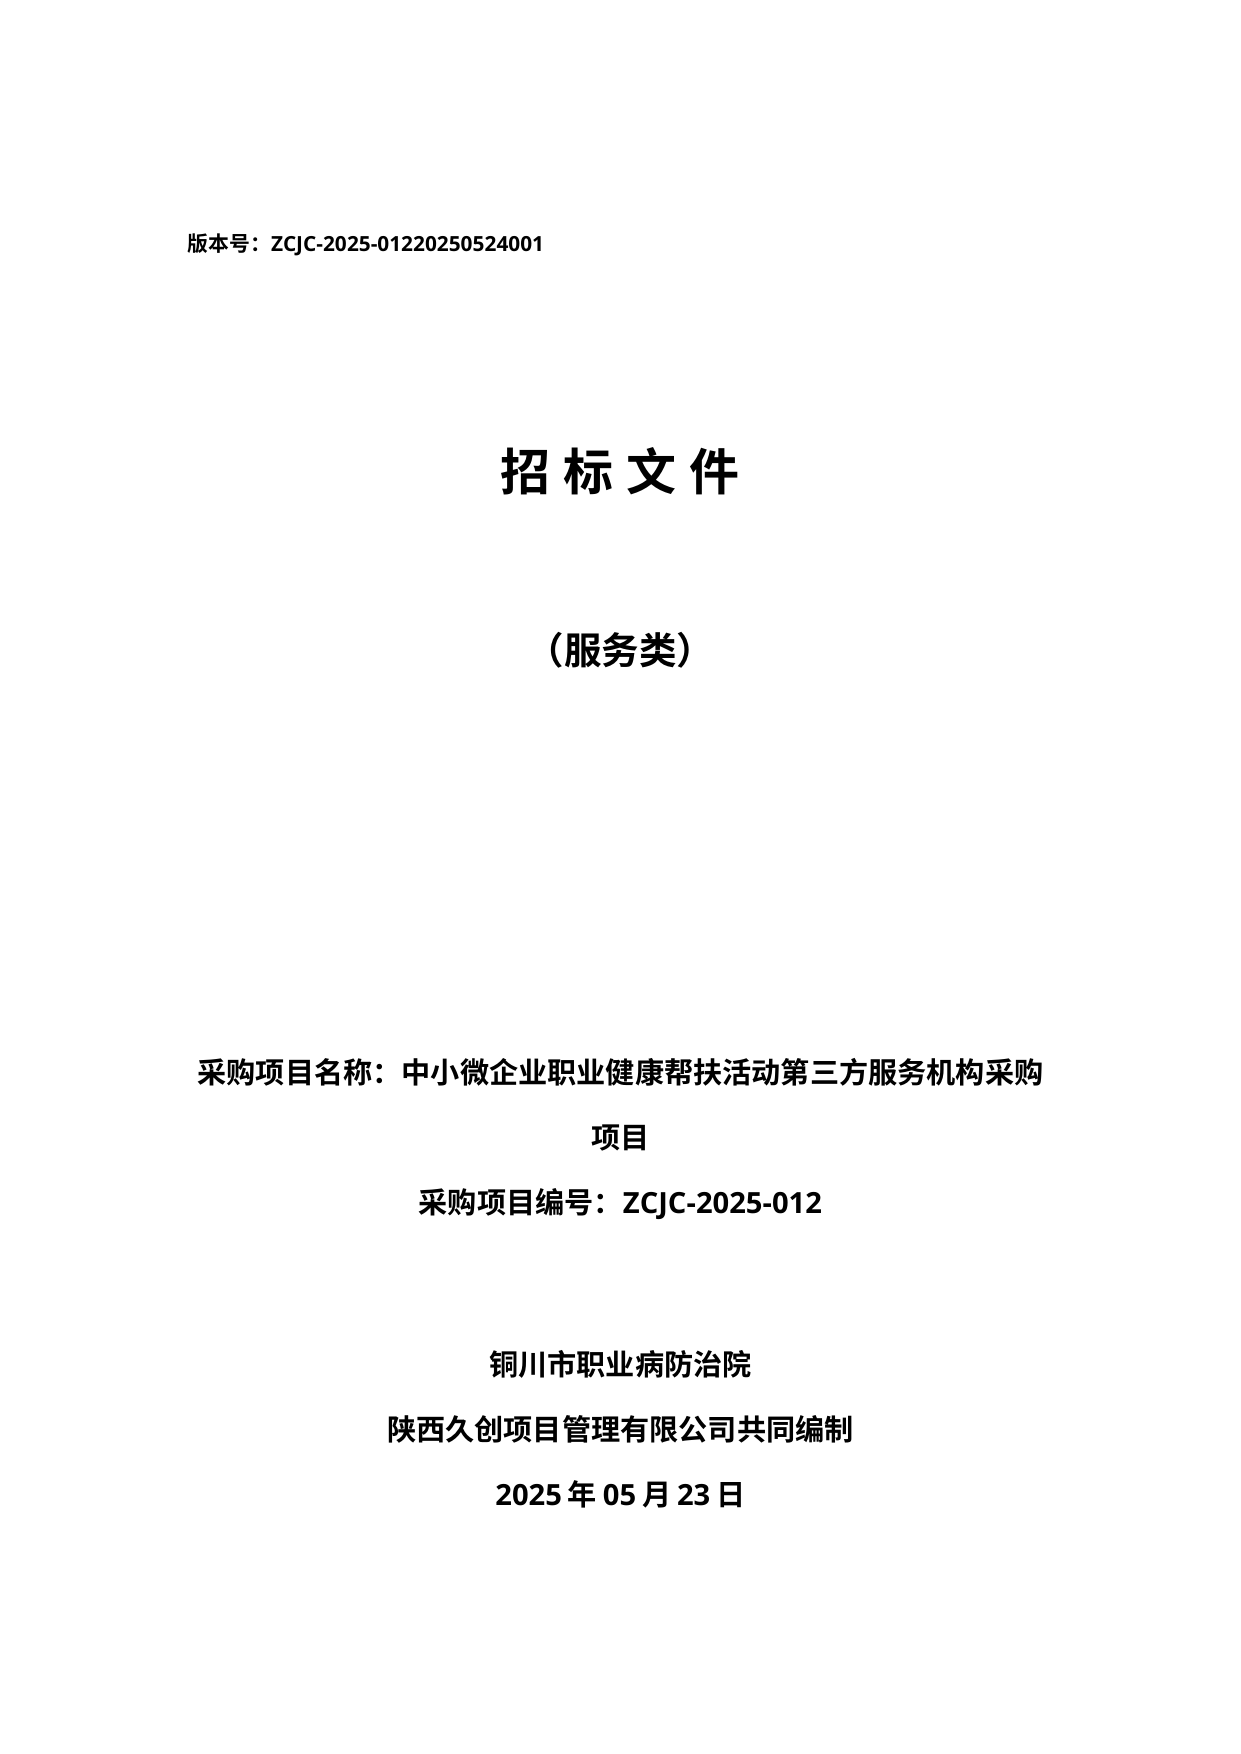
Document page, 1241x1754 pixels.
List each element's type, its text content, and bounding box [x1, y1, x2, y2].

text 版本号：ZCJC-2025-01220250524001 [187, 227, 1053, 422]
text 采购项目名称：中小微企业职业健康帮扶活动第三方服务机构采购项目 [187, 1039, 1053, 1169]
text 2025年05月23日 [187, 1462, 1053, 1527]
text 采购项目编号：ZCJC-2025-012 [187, 1169, 1053, 1332]
text 铜川市职业病防治院 [187, 1332, 1053, 1397]
text （服务类） [187, 617, 1053, 1039]
text 招 标 文 件 [187, 422, 1053, 617]
text 陕西久创项目管理有限公司共同编制 [187, 1397, 1053, 1462]
